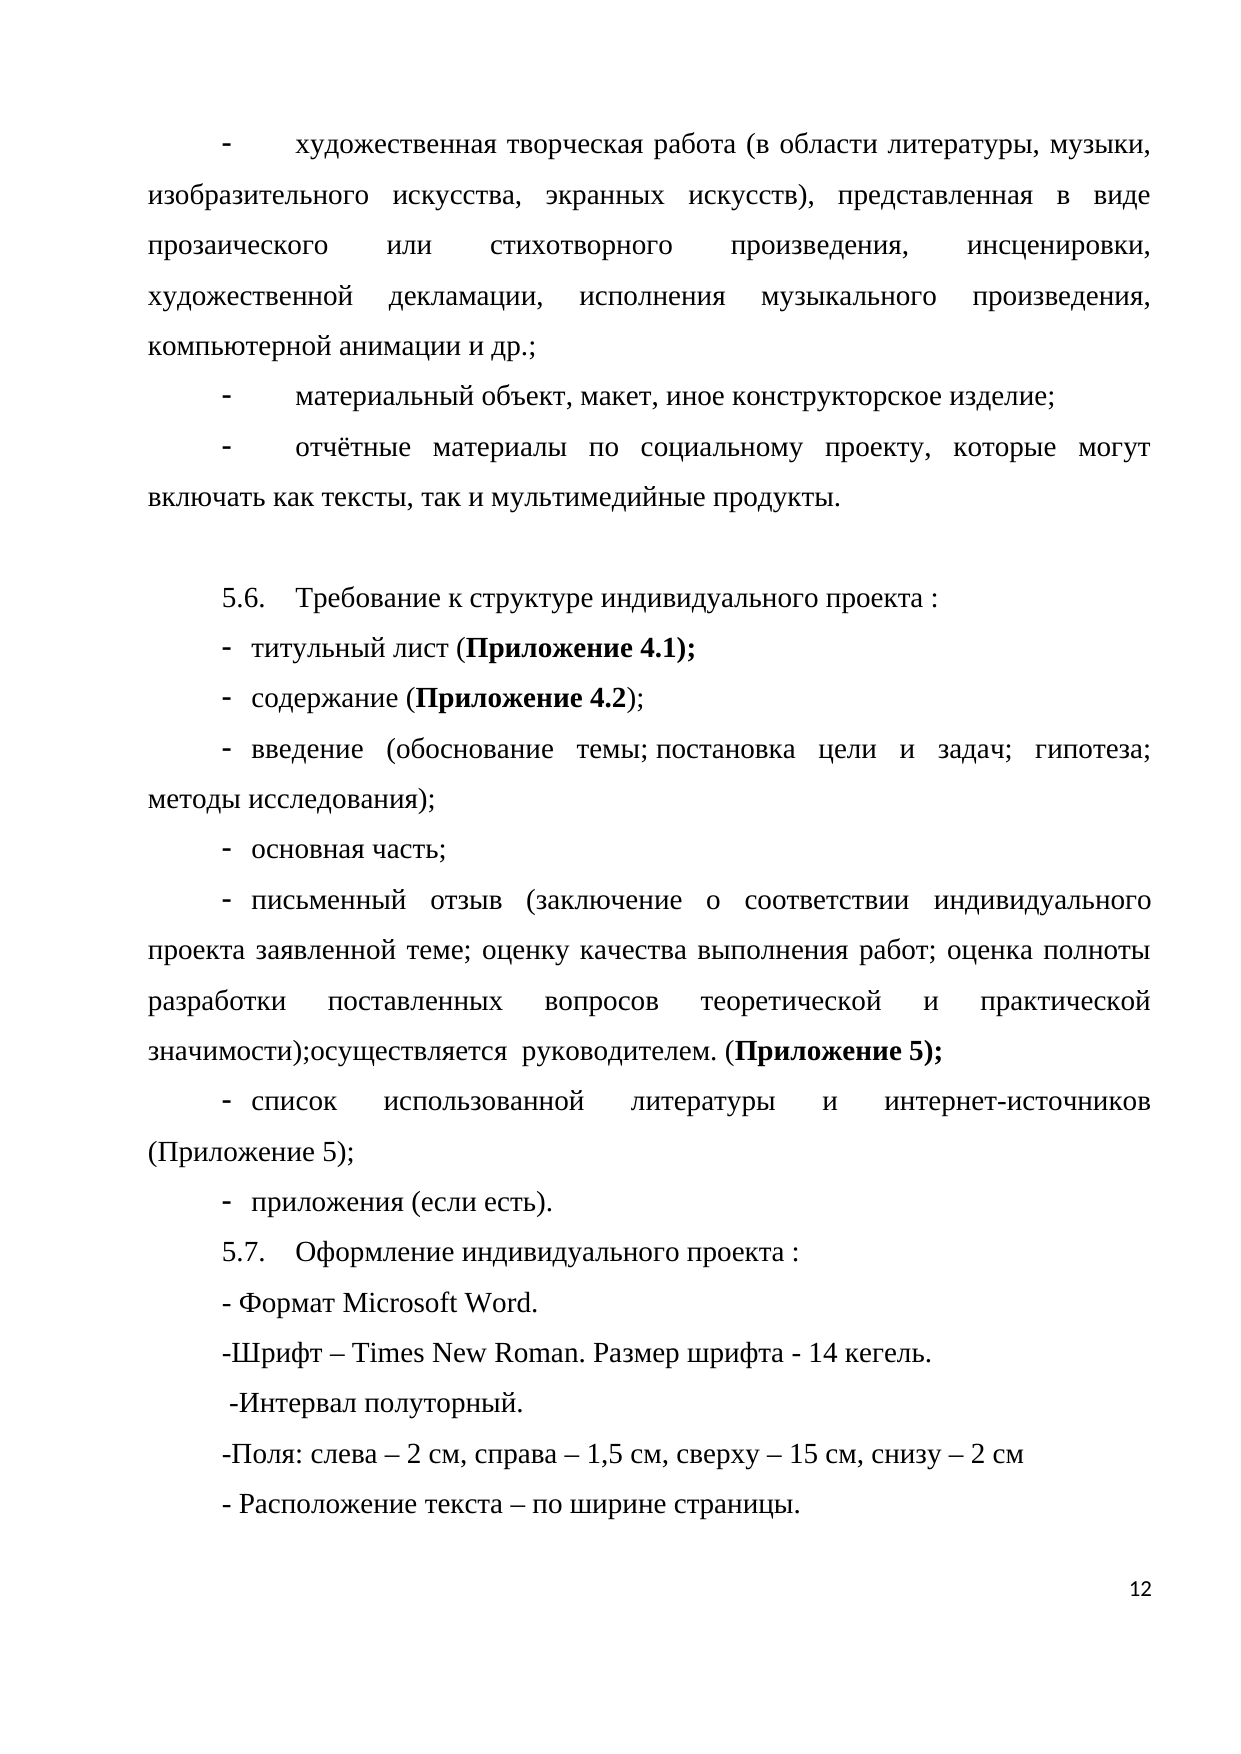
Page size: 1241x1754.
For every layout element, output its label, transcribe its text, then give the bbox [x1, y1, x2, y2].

list художественная творческая работа (в области литературы, музыки, изобразительного искусства, экранных искусств), представленная в виде прозаического или стихотворного произведения, инсценировки, художественной декламации, исполнения музыкального произведения, компьютерной анимации и др.; [148, 127, 1152, 361]
list список использованной литературы и интернет-источников (Приложение 5); [148, 1083, 1152, 1167]
list введение (обоснование темы; постановка цели и задач; гипотеза; методы исследования); [148, 731, 1152, 815]
text -Поля: слева – 2 см, справа – 1,5 см, сверху – 15 см, снизу – 2 см [148, 1436, 1152, 1469]
text -Интервал полуторный. [148, 1385, 1152, 1419]
list титульный лист (Приложение 4.1); [148, 630, 1152, 664]
list отчётные материалы по социальному проекту, которые могут включать как тексты, так и мультимедийные продукты. [148, 429, 1152, 513]
list материальный объект, макет, иное конструкторское изделие; [148, 378, 1152, 412]
text - Расположение текста – по ширине страницы. [148, 1486, 1152, 1519]
list содержание (Приложение 4.2); [148, 680, 1152, 714]
list приложения (если есть). [148, 1184, 1152, 1218]
list основная часть; [148, 832, 1152, 865]
list письменный отзыв (заключение о соответствии индивидуального проекта заявленной теме; оценку качества выполнения работ; оценка полноты разработки поставленных вопросов теоретической и практической значимости);осуществляется руководителем. (Приложение 5); [148, 882, 1152, 1067]
text -Шрифт – Times New Roman. Размер шрифта - 14 кегель. [148, 1335, 1152, 1369]
list Требование к структуре индивидуального проекта : [148, 580, 1152, 613]
list Оформление индивидуального проекта : [148, 1234, 1152, 1268]
text - Формат Microsoft Word. [148, 1285, 1152, 1318]
